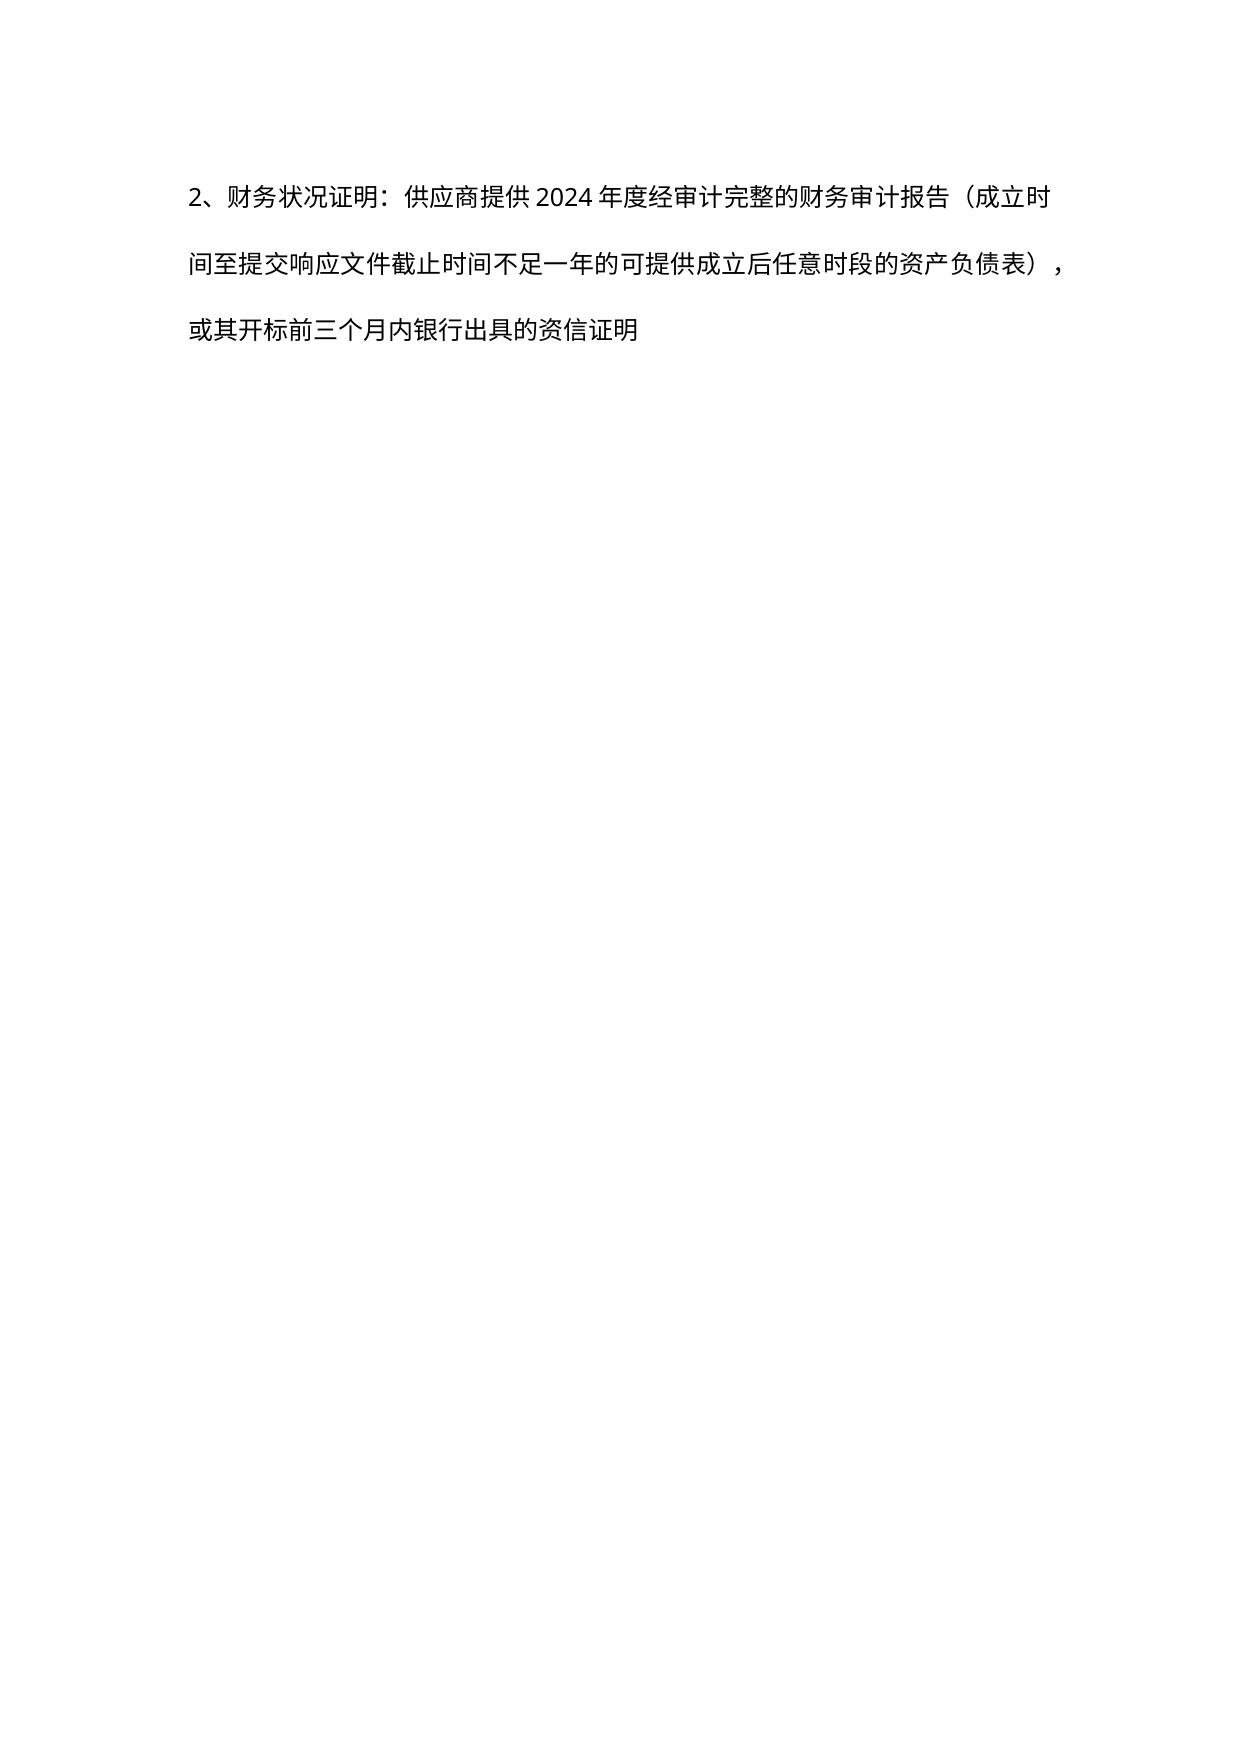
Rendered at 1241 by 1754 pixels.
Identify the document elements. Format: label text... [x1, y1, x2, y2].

text 2、财务状况证明：供应商提供2024年度经审计完整的财务审计报告（成立时间至提交响应文件截止时间不足一年的可提供成立后任意时段的资产负债表），或其开标前三个月内银行出具的资信证明 [188, 162, 1052, 362]
